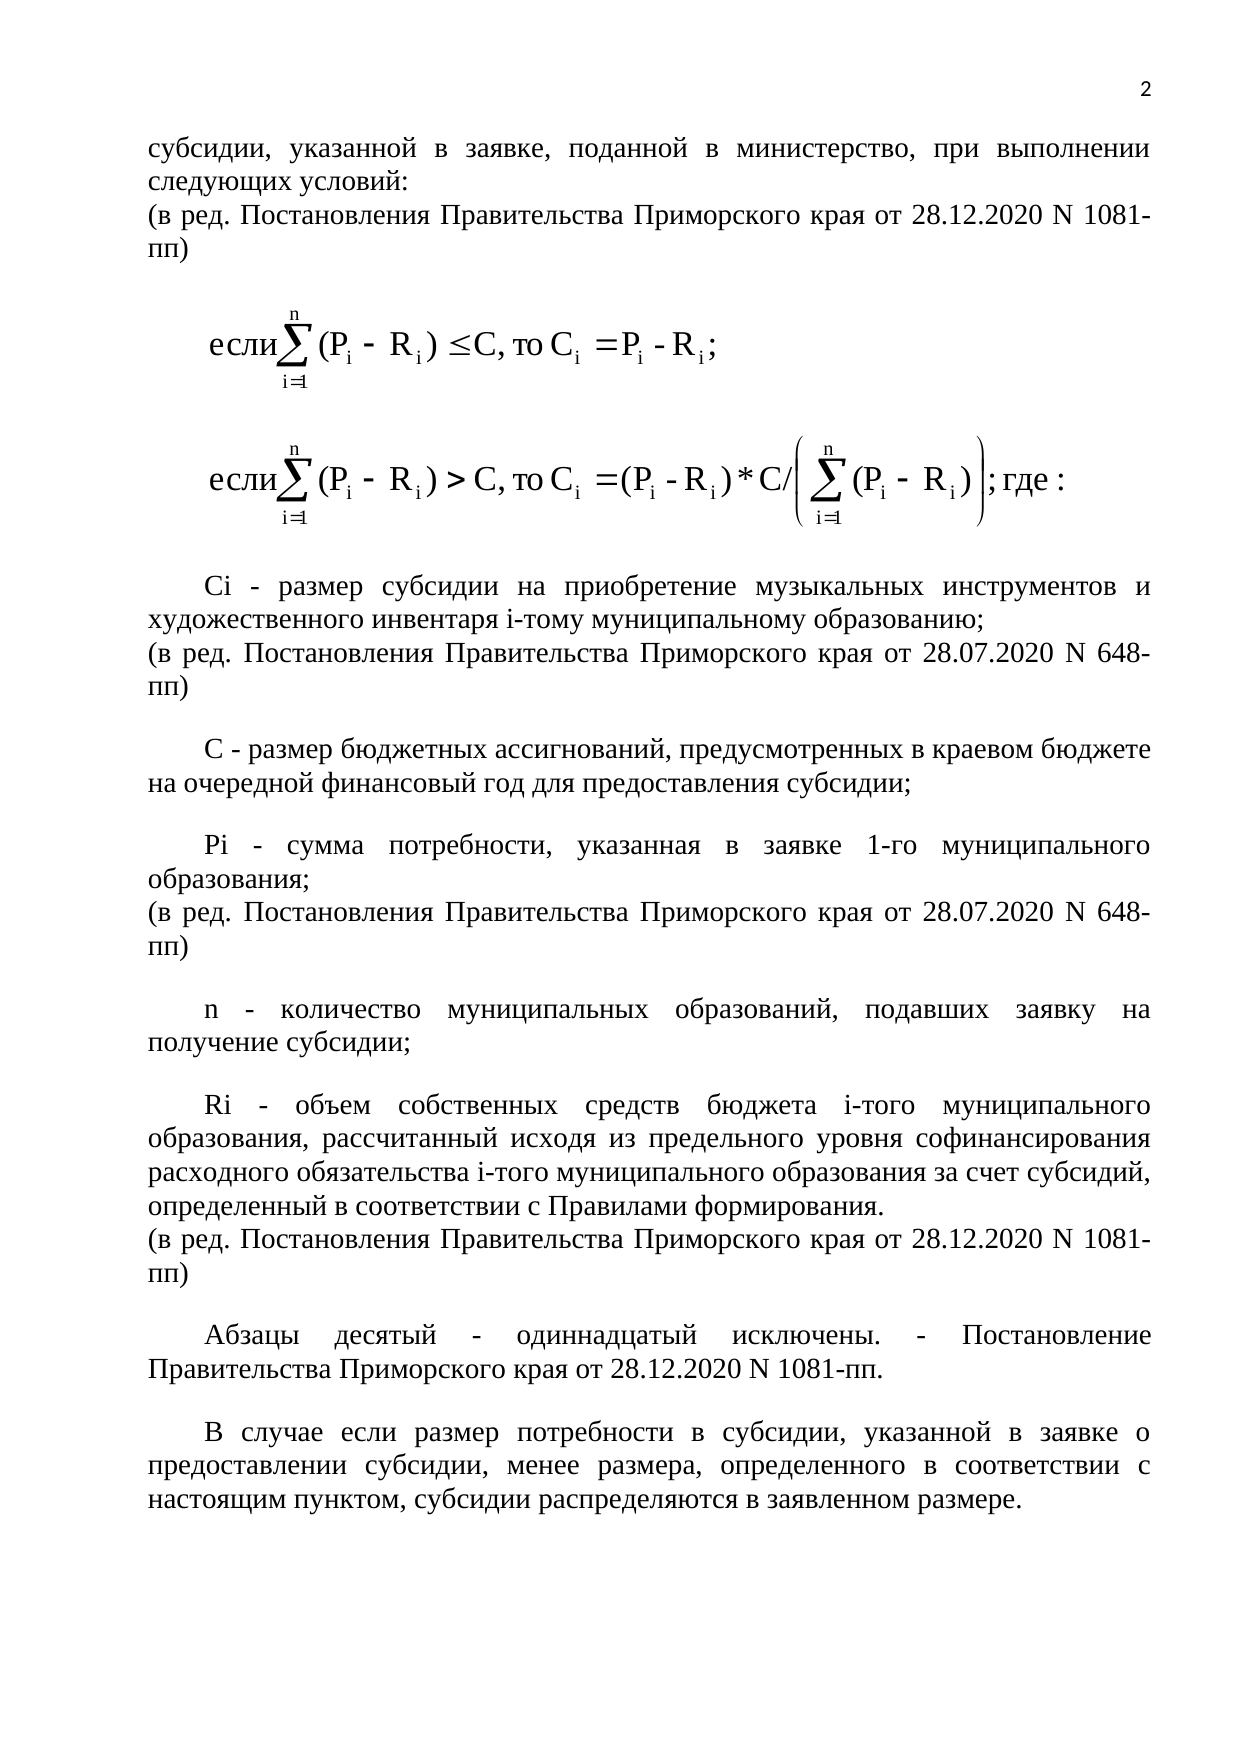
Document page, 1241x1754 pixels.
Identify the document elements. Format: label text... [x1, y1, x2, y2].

text (в ред. Постановления Правительства Приморского края от 28.12.2020 N 1081-пп) [148, 197, 1152, 264]
text В случае если размер потребности в субсидии, указанной в заявке о предоставлении субсидии, менее размера, определенного в соответствии с настоящим пунктом, субсидии распределяются в заявленном размере. [148, 1414, 1152, 1514]
text Ci - размер субсидии на приобретение музыкальных инструментов и художественного инвентаря i-тому муниципальному образованию; [148, 568, 1152, 635]
text Ri - объем собственных средств бюджета i-того муниципального образования, рассчитанный исходя из предельного уровня софинансирования расходного обязательства i-того муниципального образования за счет субсидий, определенный в соответствии с Правилами формирования. [148, 1087, 1152, 1221]
text (в ред. Постановления Правительства Приморского края от 28.07.2020 N 648-пп) [148, 635, 1152, 702]
text (в ред. Постановления Правительства Приморского края от 28.12.2020 N 1081-пп) [148, 1221, 1152, 1288]
text C - размер бюджетных ассигнований, предусмотренных в краевом бюджете на очередной финансовый год для предоставления субсидии; [148, 731, 1152, 798]
text Абзацы десятый - одиннадцатый исключены. - Постановление Правительства Приморского края от 28.12.2020 N 1081-пп. [148, 1317, 1152, 1384]
text Pi - сумма потребности, указанная в заявке 1-го муниципального образования; [148, 827, 1152, 894]
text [148, 130, 1152, 197]
text n - количество муниципальных образований, подавших заявку на получение субсидии; [148, 991, 1152, 1058]
text (в ред. Постановления Правительства Приморского края от 28.07.2020 N 648-пп) [148, 894, 1152, 962]
